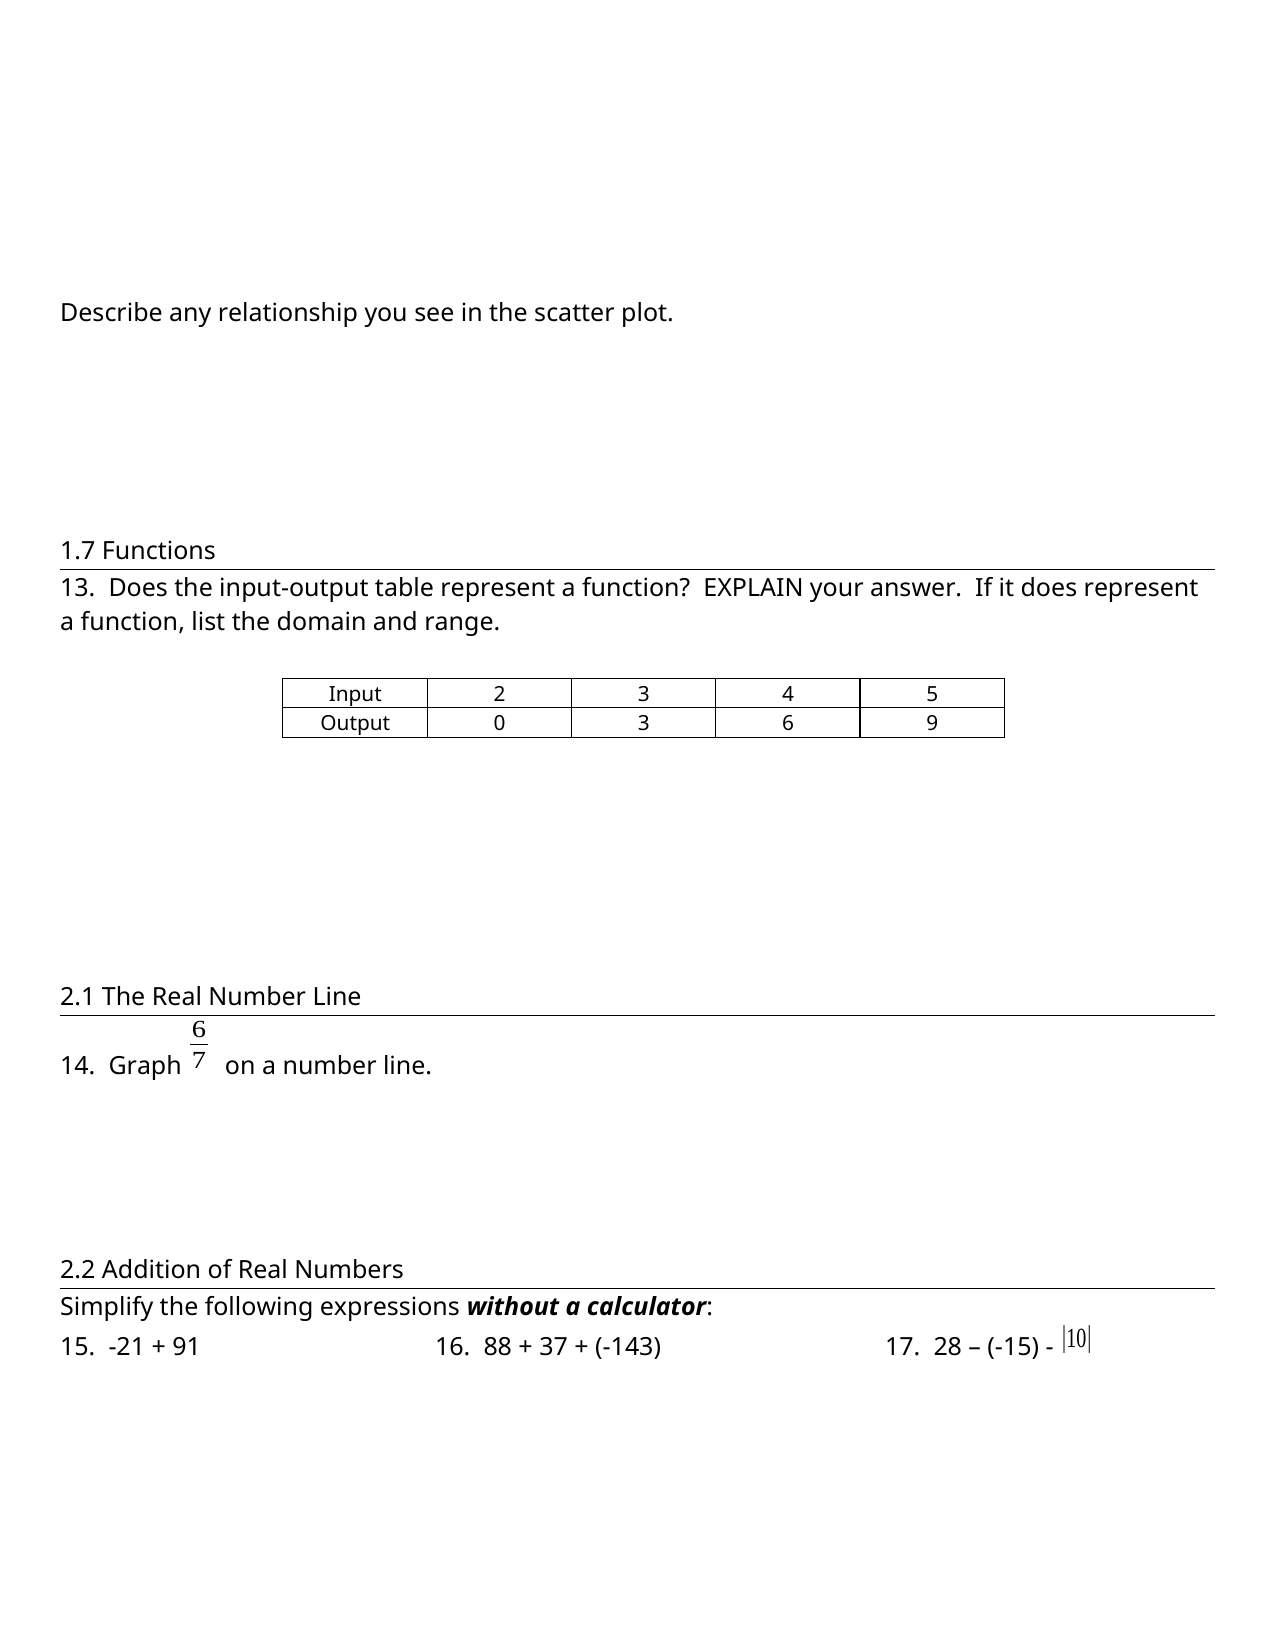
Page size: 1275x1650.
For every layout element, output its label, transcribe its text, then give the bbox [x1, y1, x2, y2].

table_header 2 [428, 679, 571, 707]
text Describe any relationship you see in the scatter plot. [60, 294, 1215, 328]
text 2.2 Addition of Real Numbers [60, 1252, 1215, 1288]
table_header 4 [716, 679, 859, 707]
table_cell 9 [861, 708, 1004, 737]
table_cell 0 [428, 708, 571, 737]
table_header 3 [572, 679, 715, 707]
table_cell 3 [572, 708, 715, 737]
text 15. -21 + 91 16. 88 + 37 + (-143) 17. 28 – (-15) - [60, 1323, 1215, 1362]
table_header 5 [861, 679, 1004, 707]
text 2.1 The Real Number Line [60, 979, 1215, 1015]
text 14. Graph on a number line. [60, 1016, 1215, 1082]
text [60, 1289, 1215, 1323]
text 1.7 Functions [60, 533, 1215, 569]
table_cell Output [283, 708, 427, 737]
table_header Input [283, 679, 427, 707]
table_cell 6 [716, 708, 859, 737]
text 13. Does the input-output table represent a function? EXPLAIN your answer. If it does represent a function, list the domain and range. [60, 570, 1215, 638]
